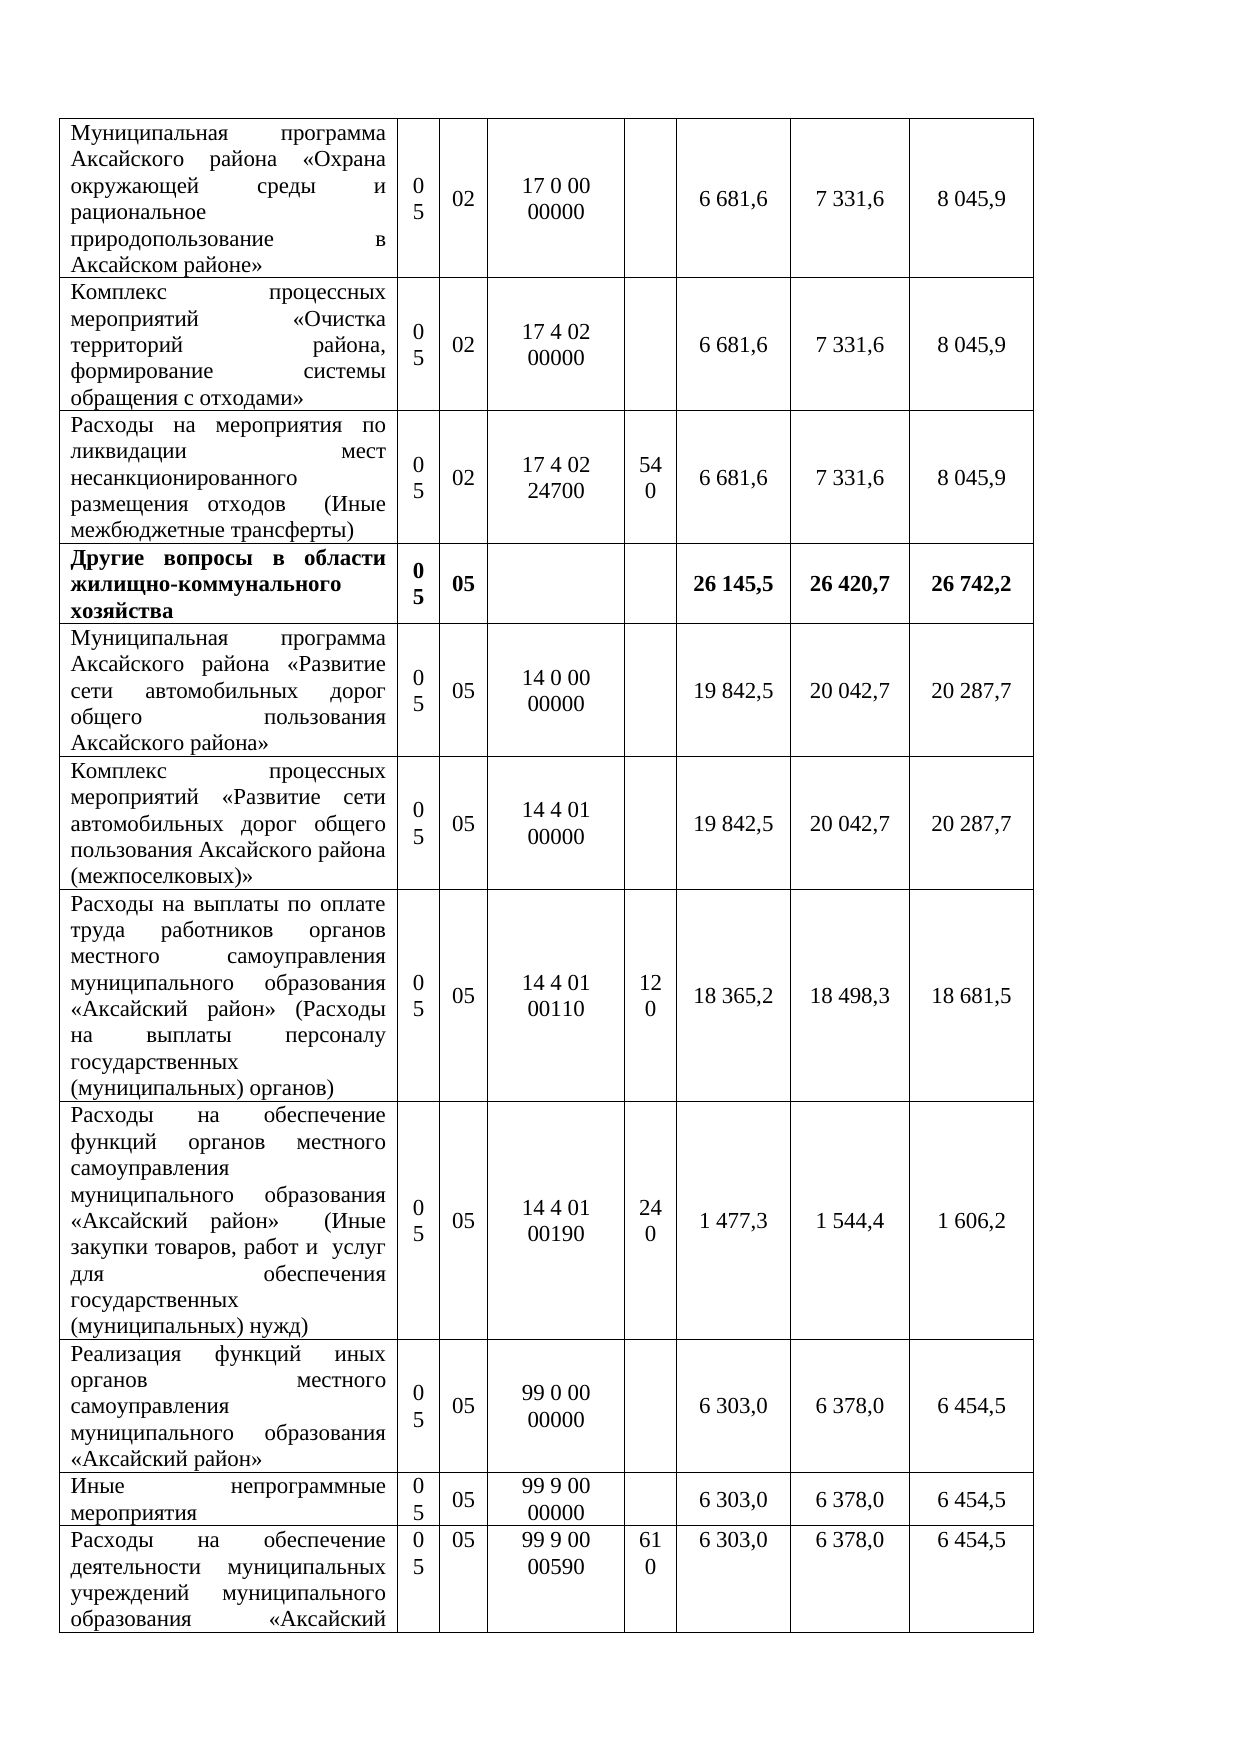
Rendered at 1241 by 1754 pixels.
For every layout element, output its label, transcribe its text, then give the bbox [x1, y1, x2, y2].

table_cell 19 842,5 [677, 624, 790, 756]
table_cell [625, 757, 676, 889]
table_cell [625, 1473, 676, 1525]
table_cell 7 331,6 [791, 278, 909, 410]
table_cell 7 331,6 [791, 411, 909, 543]
table_cell 02 [440, 278, 487, 410]
table_cell 05 [440, 544, 487, 623]
table_cell 18 681,5 [910, 890, 1033, 1101]
table_cell Расходы на обеспечение функций органов местного самоуправления муниципального образования «Аксайский район» (Иные закупки товаров, работ и услуг для обеспечения государственных (муниципальных) нужд) [60, 1102, 397, 1339]
table_cell 05 [398, 411, 439, 543]
table_cell Комплекс процессных мероприятий «Развитие сети автомобильных дорог общего пользования Аксайского района (межпоселковых)» [60, 757, 397, 889]
table_cell 17 4 02 24700 [488, 411, 624, 543]
table_cell 18 365,2 [677, 890, 790, 1101]
table_cell 20 287,7 [910, 757, 1033, 889]
table_cell 26 420,7 [791, 544, 909, 623]
table_cell 6 378,0 [791, 1526, 909, 1632]
table_cell [625, 1340, 676, 1472]
table_cell 14 4 01 00190 [488, 1102, 624, 1339]
table_cell 7 331,6 [791, 119, 909, 277]
table_cell 05 [440, 1340, 487, 1472]
table_cell 05 [440, 890, 487, 1101]
table_cell 8 045,9 [910, 119, 1033, 277]
table_cell 05 [398, 1102, 439, 1339]
table_cell Иные непрограммные мероприятия [60, 1473, 397, 1525]
table_cell [625, 119, 676, 277]
table_cell 02 [440, 119, 487, 277]
table_cell 05 [398, 624, 439, 756]
table_cell 6 454,5 [910, 1340, 1033, 1472]
table_cell 20 042,7 [791, 757, 909, 889]
table_cell [625, 624, 676, 756]
table_cell 05 [398, 544, 439, 623]
table_cell 540 [625, 411, 676, 543]
table_cell Другие вопросы в области жилищно-коммунального хозяйства [60, 544, 397, 623]
table_cell 26 742,2 [910, 544, 1033, 623]
table_cell 05 [440, 1473, 487, 1525]
table_cell Реализация функций иных органов местного самоуправления муниципального образования «Аксайский район» [60, 1340, 397, 1472]
table_cell 05 [440, 757, 487, 889]
table_cell 6 681,6 [677, 119, 790, 277]
table_cell Расходы на мероприятия по ликвидации мест несанкционированного размещения отходов (Иные межбюджетные трансферты) [60, 411, 397, 543]
table_cell 20 287,7 [910, 624, 1033, 756]
table_cell 1 606,2 [910, 1102, 1033, 1339]
table_cell 6 681,6 [677, 278, 790, 410]
table_cell 99 0 00 00000 [488, 1340, 624, 1472]
table_cell 05 [398, 890, 439, 1101]
table_cell 6 454,5 [910, 1526, 1033, 1632]
table_cell 20 042,7 [791, 624, 909, 756]
table_cell 19 842,5 [677, 757, 790, 889]
table_cell [625, 278, 676, 410]
table_cell 8 045,9 [910, 411, 1033, 543]
table_cell 17 0 00 00000 [488, 119, 624, 277]
table_cell 05 [440, 624, 487, 756]
table_cell 6 303,0 [677, 1340, 790, 1472]
table_cell 14 0 00 00000 [488, 624, 624, 756]
table_cell 6 454,5 [910, 1473, 1033, 1525]
table_cell 02 [440, 411, 487, 543]
table_cell 1 477,3 [677, 1102, 790, 1339]
table_cell 6 303,0 [677, 1526, 790, 1632]
table_cell 14 4 01 00000 [488, 757, 624, 889]
table_cell 99 9 00 00000 [488, 1473, 624, 1525]
table_cell 6 681,6 [677, 411, 790, 543]
table_cell 05 [398, 757, 439, 889]
table_cell 6 378,0 [791, 1340, 909, 1472]
table_cell 26 145,5 [677, 544, 790, 623]
table_cell 05 [440, 1102, 487, 1339]
table_cell 05 [398, 1473, 439, 1525]
table_cell 120 [625, 890, 676, 1101]
table_cell 1 544,4 [791, 1102, 909, 1339]
table_cell 05 [440, 1526, 487, 1632]
table_cell 6 303,0 [677, 1473, 790, 1525]
table_cell 18 498,3 [791, 890, 909, 1101]
table_cell 17 4 02 00000 [488, 278, 624, 410]
table_cell 6 378,0 [791, 1473, 909, 1525]
table_cell 240 [625, 1102, 676, 1339]
table_cell Расходы на выплаты по оплате труда работников органов местного самоуправления муниципального образования «Аксайский район» (Расходы на выплаты персоналу государственных (муниципальных) органов) [60, 890, 397, 1101]
table_cell 8 045,9 [910, 278, 1033, 410]
table_cell 05 [398, 1340, 439, 1472]
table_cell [60, 1526, 397, 1632]
table_cell 14 4 01 00110 [488, 890, 624, 1101]
table_cell [625, 544, 676, 623]
table_cell 05 [398, 278, 439, 410]
table_cell Муниципальная программа Аксайского района «Развитие сети автомобильных дорог общего пользования Аксайского района» [60, 624, 397, 756]
table_cell [488, 544, 624, 623]
table_cell 610 [625, 1526, 676, 1632]
table_cell 05 [398, 1526, 439, 1632]
table_cell 99 9 00 00590 [488, 1526, 624, 1632]
table_cell 05 [398, 119, 439, 277]
table_cell Комплекс процессных мероприятий «Очистка территорий района, формирование системы обращения с отходами» [60, 278, 397, 410]
table_cell Муниципальная программа Аксайского района «Охрана окружающей среды и рациональное природопользование в Аксайском районе» [60, 119, 397, 277]
